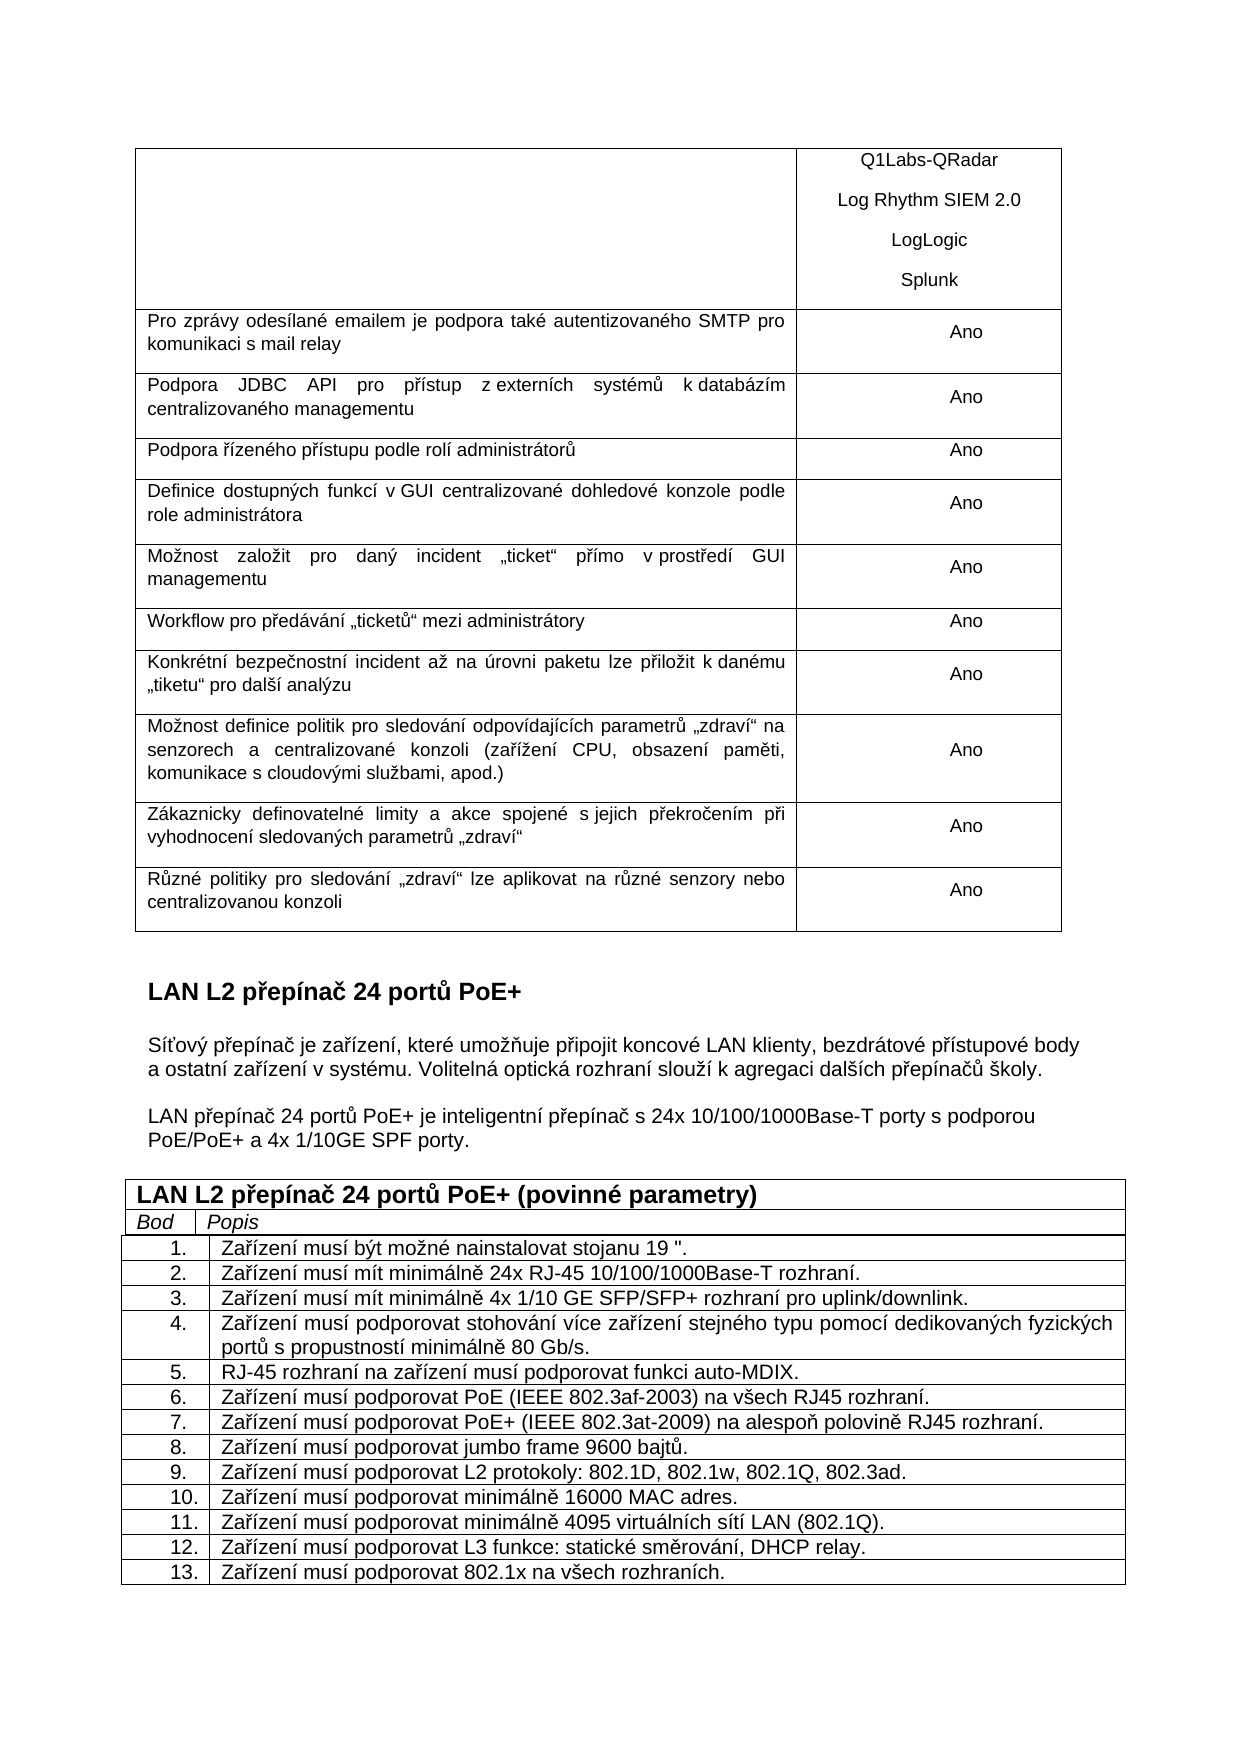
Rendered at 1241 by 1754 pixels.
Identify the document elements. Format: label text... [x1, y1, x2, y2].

table_cell Ano [797, 374, 1061, 438]
table_cell [122, 1435, 209, 1458]
table_cell Ano [797, 480, 1061, 544]
table_cell Zařízení musí podporovat L3 funkce: statické směrování, DHCP relay. [210, 1535, 1125, 1558]
table_cell Ano [797, 545, 1061, 608]
text LAN L2 přepínač 24 portů PoE+ [148, 977, 1093, 1006]
table_cell Definice dostupných funkcí v GUI centralizované dohledové konzole podle role administrátora [136, 480, 796, 544]
table_cell [122, 1410, 209, 1433]
table_cell Bod [126, 1210, 195, 1233]
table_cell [136, 149, 796, 309]
table_cell Ano [797, 310, 1061, 373]
table_cell Ano [797, 439, 1061, 479]
table_cell RJ-45 rozhraní na zařízení musí podporovat funkci auto-MDIX. [210, 1360, 1125, 1383]
table_cell [122, 1535, 209, 1558]
table_cell Ano [797, 651, 1061, 714]
text Síťový přepínač je zařízení, které umožňuje připojit koncové LAN klienty, bezdrátové přístupové body a ostatní zařízení v systému. Volitelná optická rozhraní slouží k agregaci dalších přepínačů školy. [148, 1032, 1093, 1080]
table_cell [122, 1286, 209, 1309]
table_cell Zařízení musí mít minimálně 24x RJ-45 10/100/1000Base-T rozhraní. [210, 1261, 1125, 1284]
table_cell Zákaznicky definovatelné limity a akce spojené s jejich překročením při vyhodnocení sledovaných parametrů „zdraví“ [136, 803, 796, 867]
table_cell [122, 1261, 209, 1284]
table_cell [797, 149, 1061, 309]
table_cell Ano [797, 715, 1061, 802]
table_cell Popis [196, 1210, 1125, 1233]
table_cell [122, 1460, 209, 1483]
table_cell Zařízení musí podporovat 802.1x na všech rozhraních. [210, 1560, 1125, 1583]
table_cell Zařízení musí podporovat stohování více zařízení stejného typu pomocí dedikovaných fyzických portů s propustností minimálně 80 Gb/s. [210, 1311, 1125, 1358]
table_cell Ano [797, 868, 1061, 931]
table_cell Různé politiky pro sledování „zdraví“ lze aplikovat na různé senzory nebo centralizovanou konzoli [136, 868, 796, 931]
table_header [122, 1236, 209, 1259]
table_cell Zařízení musí podporovat minimálně 16000 MAC adres. [210, 1485, 1125, 1508]
table_cell [122, 1360, 209, 1383]
table_cell Ano [797, 803, 1061, 867]
text LAN přepínač 24 portů PoE+ je inteligentní přepínač s 24x 10/100/1000Base-T porty s podporou PoE/PoE+ a 4x 1/10GE SPF porty. [148, 1104, 1093, 1152]
table_cell [122, 1311, 209, 1358]
table_cell Konkrétní bezpečnostní incident až na úrovni paketu lze přiložit k danému „tiketu“ pro další analýzu [136, 651, 796, 714]
table_cell Ano [797, 609, 1061, 650]
table_cell Podpora JDBC API pro přístup z externích systémů k databázím centralizovaného managementu [136, 374, 796, 438]
table_cell [122, 1560, 209, 1583]
table_cell [122, 1385, 209, 1408]
table_cell Zařízení musí podporovat minimálně 4095 virtuálních sítí LAN (802.1Q). [210, 1510, 1125, 1533]
table_header LAN L2 přepínač 24 portů PoE+ (povinné parametry) [126, 1180, 1125, 1208]
table_cell Pro zprávy odesílané emailem je podpora také autentizovaného SMTP pro komunikaci s mail relay [136, 310, 796, 373]
table_cell Možnost definice politik pro sledování odpovídajících parametrů „zdraví“ na senzorech a centralizované konzoli (zařížení CPU, obsazení paměti, komunikace s cloudovými službami, apod.) [136, 715, 796, 802]
table_cell Zařízení musí podporovat L2 protokoly: 802.1D, 802.1w, 802.1Q, 802.3ad. [210, 1460, 1125, 1483]
table_cell Podpora řízeného přístupu podle rolí administrátorů [136, 439, 796, 479]
table_cell Zařízení musí mít minimálně 4x 1/10 GE SFP/SFP+ rozhraní pro uplink/downlink. [210, 1286, 1125, 1309]
table_cell Zařízení musí podporovat jumbo frame 9600 bajtů. [210, 1435, 1125, 1458]
table_cell Možnost založit pro daný incident „ticket“ přímo v prostředí GUI managementu [136, 545, 796, 608]
table_cell Zařízení musí podporovat PoE (IEEE 802.3af-2003) na všech RJ45 rozhraní. [210, 1385, 1125, 1408]
table_cell [122, 1485, 209, 1508]
table_header Zařízení musí být možné nainstalovat stojanu 19 ". [210, 1236, 1125, 1259]
table_cell [122, 1510, 209, 1533]
table_cell Zařízení musí podporovat PoE+ (IEEE 802.3at-2009) na alespoň polovině RJ45 rozhraní. [210, 1410, 1125, 1433]
table_cell Workflow pro předávání „ticketů“ mezi administrátory [136, 609, 796, 650]
